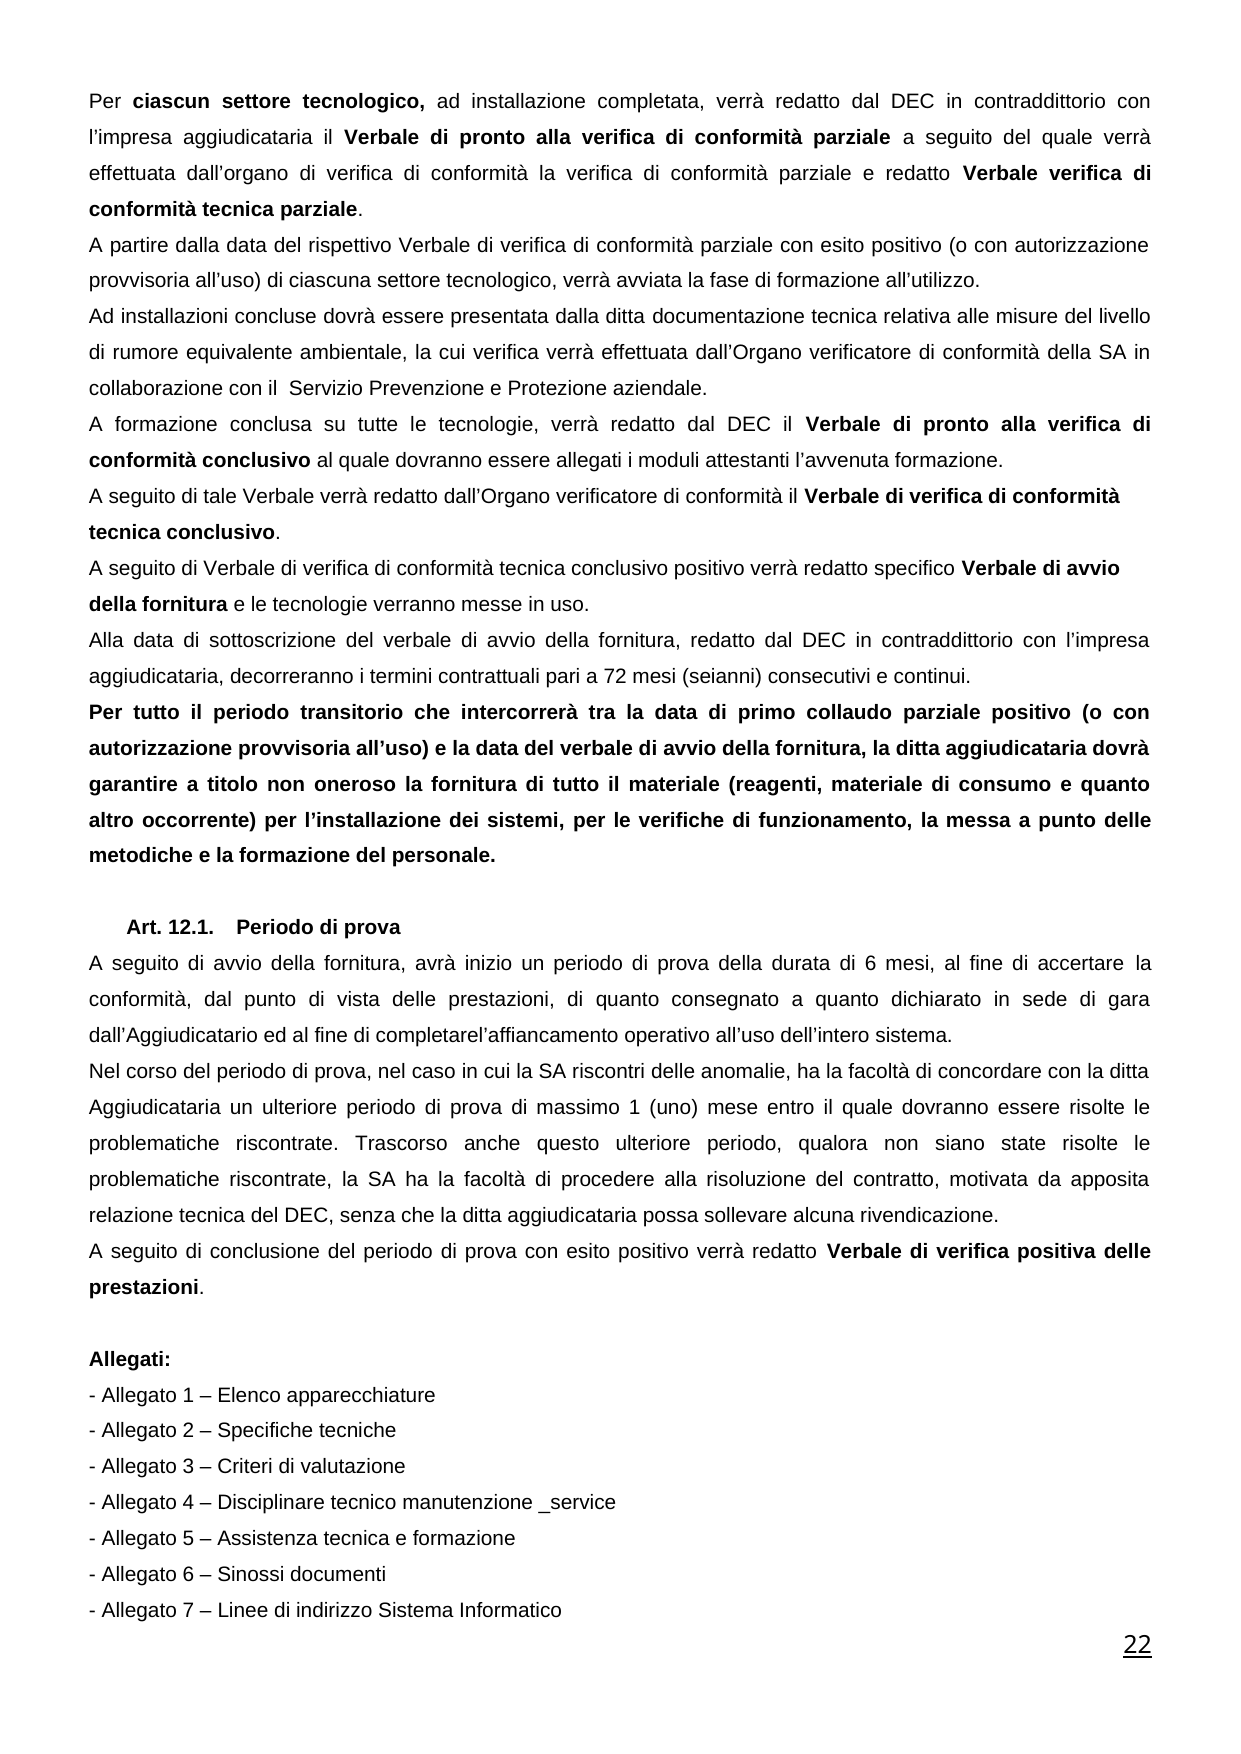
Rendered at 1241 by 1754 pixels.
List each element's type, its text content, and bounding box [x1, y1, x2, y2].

text Per ciascun settore tecnologico, ad installazione completata, verrà redatto dal DEC in contraddittorio con l’impresa aggiudicataria il Verbale di pronto alla verifica di conformità parziale a seguito del quale verrà effettuata dall’organo di verifica di conformità la verifica di conformità parziale e redatto Verbale verifica di conformità tecnica parziale. [89, 89, 1152, 220]
text A seguito di tale Verbale verrà redatto dall’Organo verificatore di conformità il Verbale di verifica di conformità tecnica conclusivo. [89, 484, 1152, 544]
text - Allegato 7 – Linee di indirizzo Sistema Informatico [89, 1598, 1152, 1622]
text - Allegato 5 – Assistenza tecnica e formazione [89, 1526, 1152, 1550]
text Ad installazioni concluse dovrà essere presentata dalla ditta documentazione tecnica relativa alle misure del livello di rumore equivalente ambientale, la cui verifica verrà effettuata dall’Organo verificatore di conformità della SA in collaborazione con il Servizio Prevenzione e Protezione aziendale. [89, 304, 1152, 400]
text A seguito di avvio della fornitura, avrà inizio un periodo di prova della durata di 6 mesi, al fine di accertare la conformità, dal punto di vista delle prestazioni, di quanto consegnato a quanto dichiarato in sede di gara dall’Aggiudicatario ed al fine di completarel’affiancamento operativo all’uso dell’intero sistema. [89, 951, 1152, 1047]
text A formazione conclusa su tutte le tecnologie, verrà redatto dal DEC il Verbale di pronto alla verifica di conformità conclusivo al quale dovranno essere allegati i moduli attestanti l’avvenuta formazione. [89, 412, 1152, 472]
text Allegati: [89, 1346, 1152, 1370]
text A seguito di conclusione del periodo di prova con esito positivo verrà redatto Verbale di verifica positiva delle prestazioni. [89, 1239, 1152, 1298]
text Alla data di sottoscrizione del verbale di avvio della fornitura, redatto dal DEC in contraddittorio con l’impresa aggiudicataria, decorreranno i termini contrattuali pari a 72 mesi (seianni) consecutivi e continui. [89, 628, 1152, 688]
text - Allegato 3 – Criteri di valutazione [89, 1454, 1152, 1478]
list Periodo di prova [126, 915, 1157, 939]
text A partire dalla data del rispettivo Verbale di verifica di conformità parziale con esito positivo (o con autorizzazione provvisoria all’uso) di ciascuna settore tecnologico, verrà avviata la fase di formazione all’utilizzo. [89, 232, 1152, 292]
text - Allegato 6 – Sinossi documenti [89, 1562, 1152, 1586]
text A seguito di Verbale di verifica di conformità tecnica conclusivo positivo verrà redatto specifico Verbale di avvio della fornitura e le tecnologie verranno messe in uso. [89, 556, 1152, 616]
text - Allegato 2 – Specifiche tecniche [89, 1418, 1152, 1442]
text Nel corso del periodo di prova, nel caso in cui la SA riscontri delle anomalie, ha la facoltà di concordare con la ditta Aggiudicataria un ulteriore periodo di prova di massimo 1 (uno) mese entro il quale dovranno essere risolte le problematiche riscontrate. Trascorso anche questo ulteriore periodo, qualora non siano state risolte le problematiche riscontrate, la SA ha la facoltà di procedere alla risoluzione del contratto, motivata da apposita relazione tecnica del DEC, senza che la ditta aggiudicataria possa sollevare alcuna rivendicazione. [89, 1059, 1152, 1227]
text Per tutto il periodo transitorio che intercorrerà tra la data di primo collaudo parziale positivo (o con autorizzazione provvisoria all’uso) e la data del verbale di avvio della fornitura, la ditta aggiudicataria dovrà garantire a titolo non oneroso la fornitura di tutto il materiale (reagenti, materiale di consumo e quanto altro occorrente) per l’installazione dei sistemi, per le verifiche di funzionamento, la messa a punto delle metodiche e la formazione del personale. [89, 699, 1152, 867]
text - Allegato 4 – Disciplinare tecnico manutenzione _service [89, 1490, 1152, 1514]
text - Allegato 1 – Elenco apparecchiature [89, 1382, 1152, 1406]
